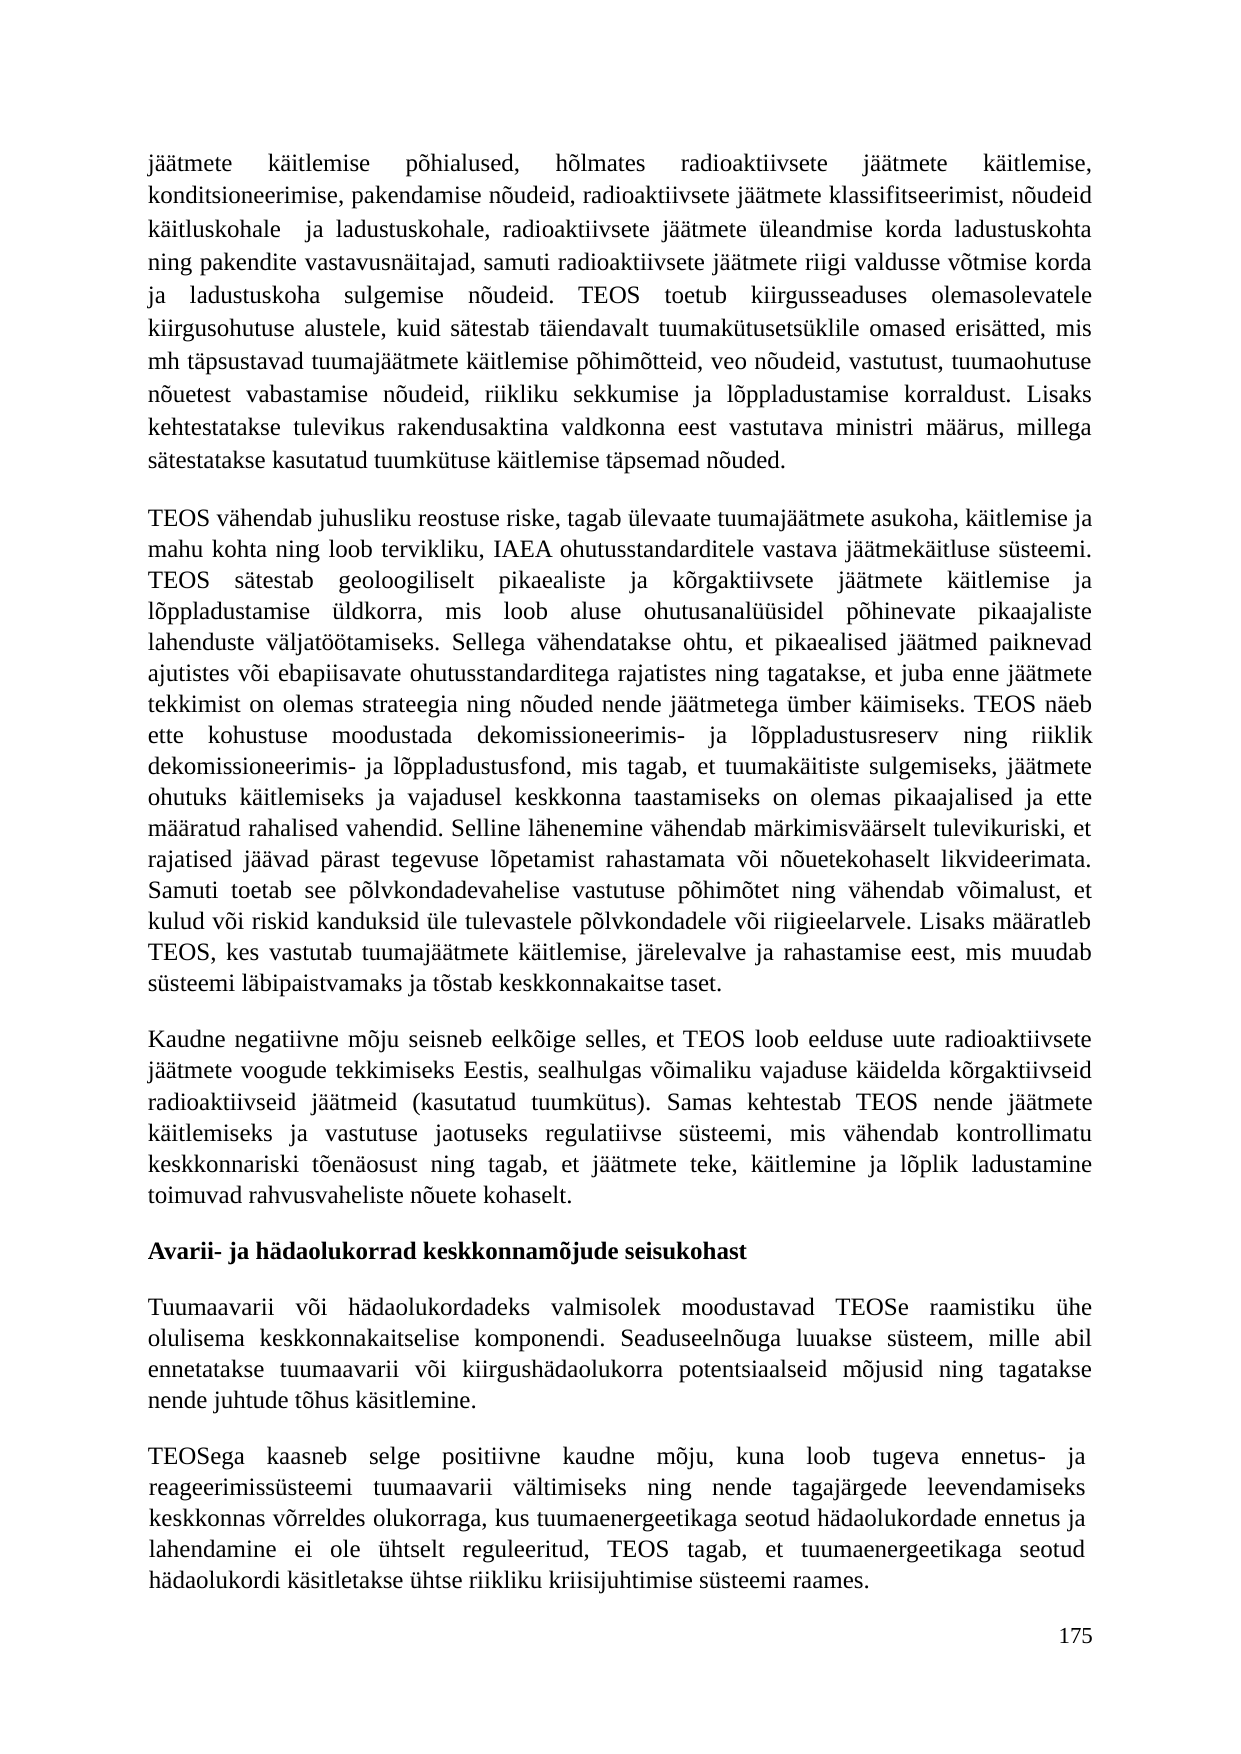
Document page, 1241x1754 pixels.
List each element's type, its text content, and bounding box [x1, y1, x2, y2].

text Tuumaavarii või hädaolukordadeks valmisolek moodustavad TEOSe raamistiku ühe olulisema keskkonnakaitselise komponendi. Seaduseelnõuga luuakse süsteem, mille abil ennetatakse tuumaavarii või kiirgushädaolukorra potentsiaalseid mõjusid ning tagatakse nende juhtude tõhus käsitlemine. [148, 1292, 1093, 1414]
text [148, 148, 1093, 473]
text TEOSega kaasneb selge positiivne kaudne mõju, kuna loob tugeva ennetus- ja reageerimissüsteemi tuumaavarii vältimiseks ning nende tagajärgede leevendamiseks keskkonnas võrreldes olukorraga, kus tuumaenergeetikaga seotud hädaolukordade ennetus ja lahendamine ei ole ühtselt reguleeritud, TEOS tagab, et tuumaenergeetikaga seotud hädaolukordi käsitletakse ühtse riikliku kriisijuhtimise süsteemi raames. [148, 1441, 1086, 1594]
text Avarii- ja hädaolukorrad keskkonnamõjude seisukohast [148, 1236, 1093, 1264]
text TEOS vähendab juhusliku reostuse riske, tagab ülevaate tuumajäätmete asukoha, käitlemise ja mahu kohta ning loob tervikliku, IAEA ohutusstandarditele vastava jäätmekäitluse süsteemi. TEOS sätestab geoloogiliselt pikaealiste ja kõrgaktiivsete jäätmete käitlemise ja lõppladustamise üldkorra, mis loob aluse ohutusanalüüsidel põhinevate pikaajaliste lahenduste väljatöötamiseks. Sellega vähendatakse ohtu, et pikaealised jäätmed paiknevad ajutistes või ebapiisavate ohutusstandarditega rajatistes ning tagatakse, et juba enne jäätmete tekkimist on olemas strateegia ning nõuded nende jäätmetega ümber käimiseks. TEOS näeb ette kohustuse moodustada dekomissioneerimis- ja lõppladustusreserv ning riiklik dekomissioneerimis- ja lõppladustusfond, mis tagab, et tuumakäitiste sulgemiseks, jäätmete ohutuks käitlemiseks ja vajadusel keskkonna taastamiseks on olemas pikaajalised ja ette määratud rahalised vahendid. Selline lähenemine vähendab märkimisväärselt tulevikuriski, et rajatised jäävad pärast tegevuse lõpetamist rahastamata või nõuetekohaselt likvideerimata. Samuti toetab see põlvkondadevahelise vastutuse põhimõtet ning vähendab võimalust, et kulud või riskid kanduksid üle tulevastele põlvkondadele või riigieelarvele. Lisaks määratleb TEOS, kes vastutab tuumajäätmete käitlemise, järelevalve ja rahastamise eest, mis muudab süsteemi läbipaistvamaks ja tõstab keskkonnakaitse taset. [148, 503, 1093, 997]
text Kaudne negatiivne mõju seisneb eelkõige selles, et TEOS loob eelduse uute radioaktiivsete jäätmete voogude tekkimiseks Eestis, sealhulgas võimaliku vajaduse käidelda kõrgaktiivseid radioaktiivseid jäätmeid (kasutatud tuumkütus). Samas kehtestab TEOS nende jäätmete käitlemiseks ja vastutuse jaotuseks regulatiivse süsteemi, mis vähendab kontrollimatu keskkonnariski tõenäosust ning tagab, et jäätmete teke, käitlemine ja lõplik ladustamine toimuvad rahvusvaheliste nõuete kohaselt. [148, 1024, 1093, 1208]
